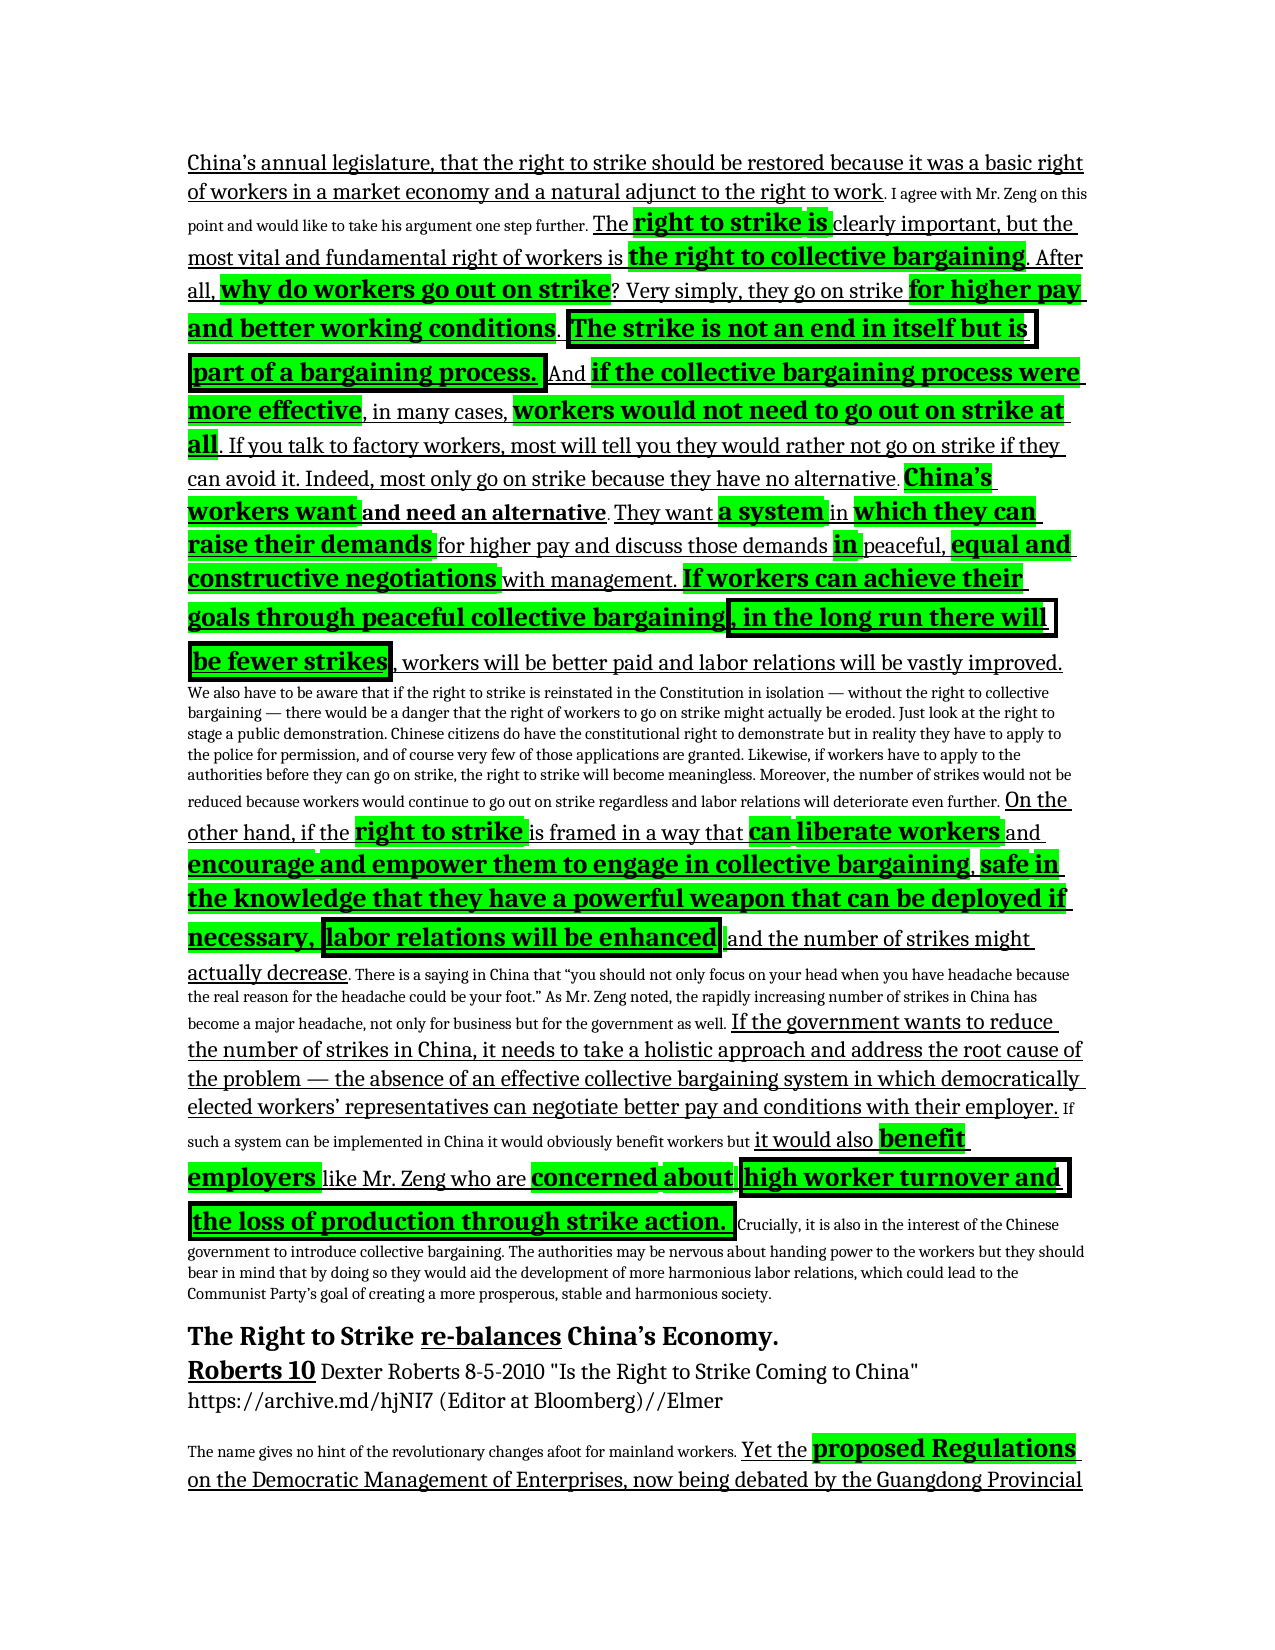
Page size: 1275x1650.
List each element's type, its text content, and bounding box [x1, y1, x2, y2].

subtitle The Right to Strike re-balances China’s Economy. [187, 1321, 1087, 1353]
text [187, 150, 1087, 300]
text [187, 1433, 1087, 1493]
text Roberts 10 Dexter Roberts 8-5-2010 "Is the Right to Strike Coming to China" https://archive.md/hjNI7 (Editor at Bloomberg)//Elmer [187, 1355, 1087, 1414]
